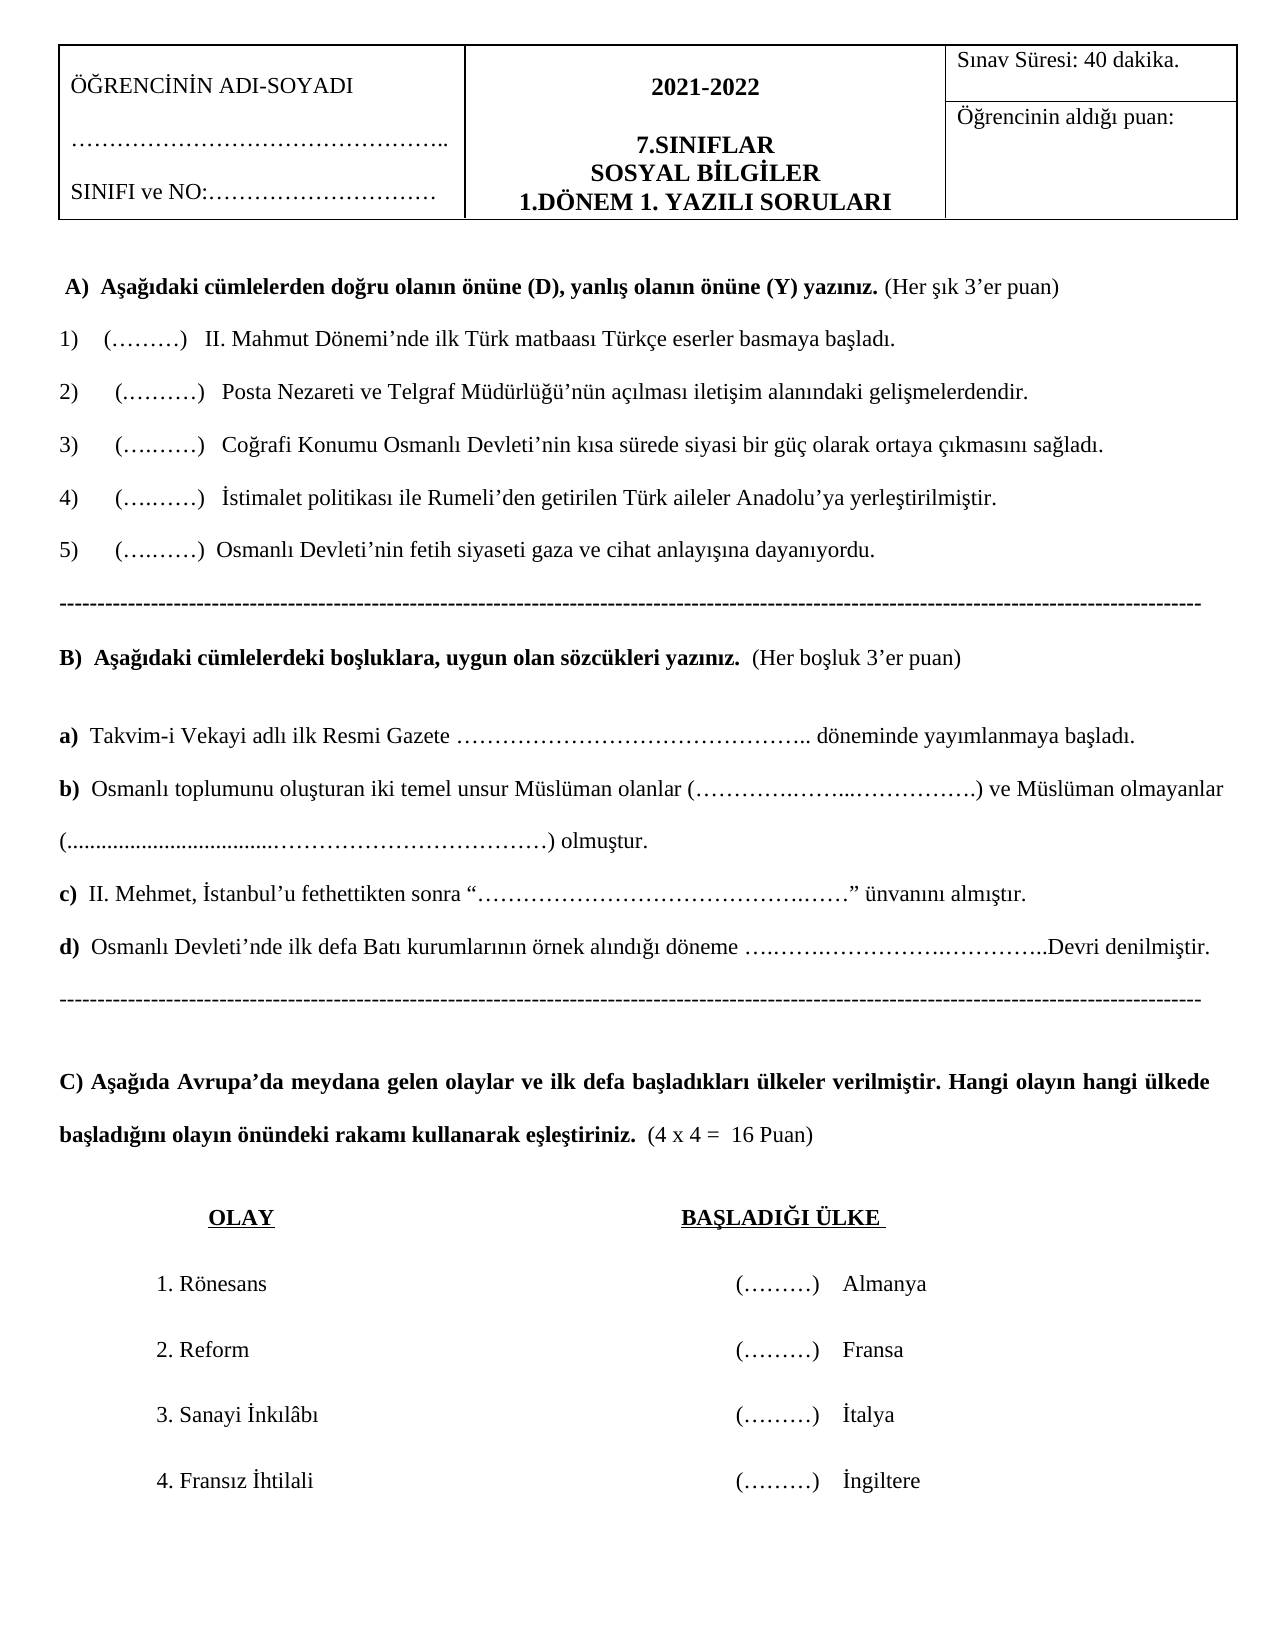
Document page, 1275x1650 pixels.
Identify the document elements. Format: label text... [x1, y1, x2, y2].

text a) Takvim-i Vekayi adlı ilk Resmi Gazete ……………………………………….. döneminde yayımlanmaya başladı. [59, 722, 1224, 748]
list (.………) Posta Nezareti ve Telgraf Müdürlüğü’nün açılması iletişim alanındaki gelişmelerdendir. [59, 378, 1211, 404]
list (….……) İstimalet politikası ile Rumeli’den getirilen Türk aileler Anadolu’ya yerleştirilmiştir. [59, 483, 1211, 510]
list (………) II. Mahmut Dönemi’nde ilk Türk matbaası Türkçe eserler basmaya başladı. [59, 325, 1211, 352]
text B) Aşağıdaki cümlelerdeki boşluklara, uygun olan sözcükleri yazınız. (Her boşluk 3’er puan) [59, 644, 1211, 671]
table_header 2021-2022 7.SINIFLAR SOSYAL BİLGİLER 1.DÖNEM 1. YAZILI SORULARI [466, 46, 945, 218]
table_header ÖĞRENCİNİN ADI-SOYADI ………………………………………….. SINIFI ve NO:………………………… [60, 46, 464, 218]
table_header Sınav Süresi: 40 dakika. [946, 46, 1236, 101]
text b) Osmanlı toplumunu oluşturan iki temel unsur Müslüman olanlar (………….……...…………….) ve Müslüman olmayanlar (....................................………………………………) olmuştur. [59, 774, 1224, 854]
list ------------------------------------------------------------------------------------------------------------------------------------------------------ [59, 589, 1211, 615]
text C) Aşağıda Avrupa’da meydana gelen olaylar ve ilk defa başladıkları ülkeler verilmiştir. Hangi olayın hangi ülkede başladığını olayın önündeki rakamı kullanarak eşleştiriniz. (4 x 4 = 16 Puan) [59, 1068, 1211, 1147]
text A) Aşağıdaki cümlelerden doğru olanın önüne (D), yanlış olanın önüne (Y) yazınız. (Her şık 3’er puan) [59, 273, 1211, 299]
text d) Osmanlı Devleti’nde ilk defa Batı kurumlarının örnek alındığı döneme ….…….…………….…………..Devri denilmiştir. [59, 933, 1224, 959]
list (….……) Osmanlı Devleti’nin fetih siyaseti gaza ve cihat anlayışına dayanıyordu. [59, 536, 1211, 563]
list (….……) Coğrafi Konumu Osmanlı Devleti’nin kısa sürede siyasi bir güç olarak ortaya çıkmasını sağladı. [59, 431, 1211, 457]
text 4. Fransız İhtilali (………) İngiltere [59, 1467, 1211, 1494]
text OLAY BAŞLADIĞI ÜLKE [59, 1204, 1211, 1230]
text 3. Sanayi İnkılâbı (………) İtalya [59, 1401, 1211, 1428]
text 2. Reform (………) Fransa [59, 1336, 1211, 1362]
text 1. Rönesans (………) Almanya [59, 1270, 1211, 1296]
text c) II. Mehmet, İstanbul’u fethettikten sonra “…………………………………….……” ünvanını almıştır. [59, 880, 1224, 906]
text ------------------------------------------------------------------------------------------------------------------------------------------------------ [59, 985, 1211, 1012]
table_cell Öğrencinin aldığı puan: [946, 102, 1236, 218]
